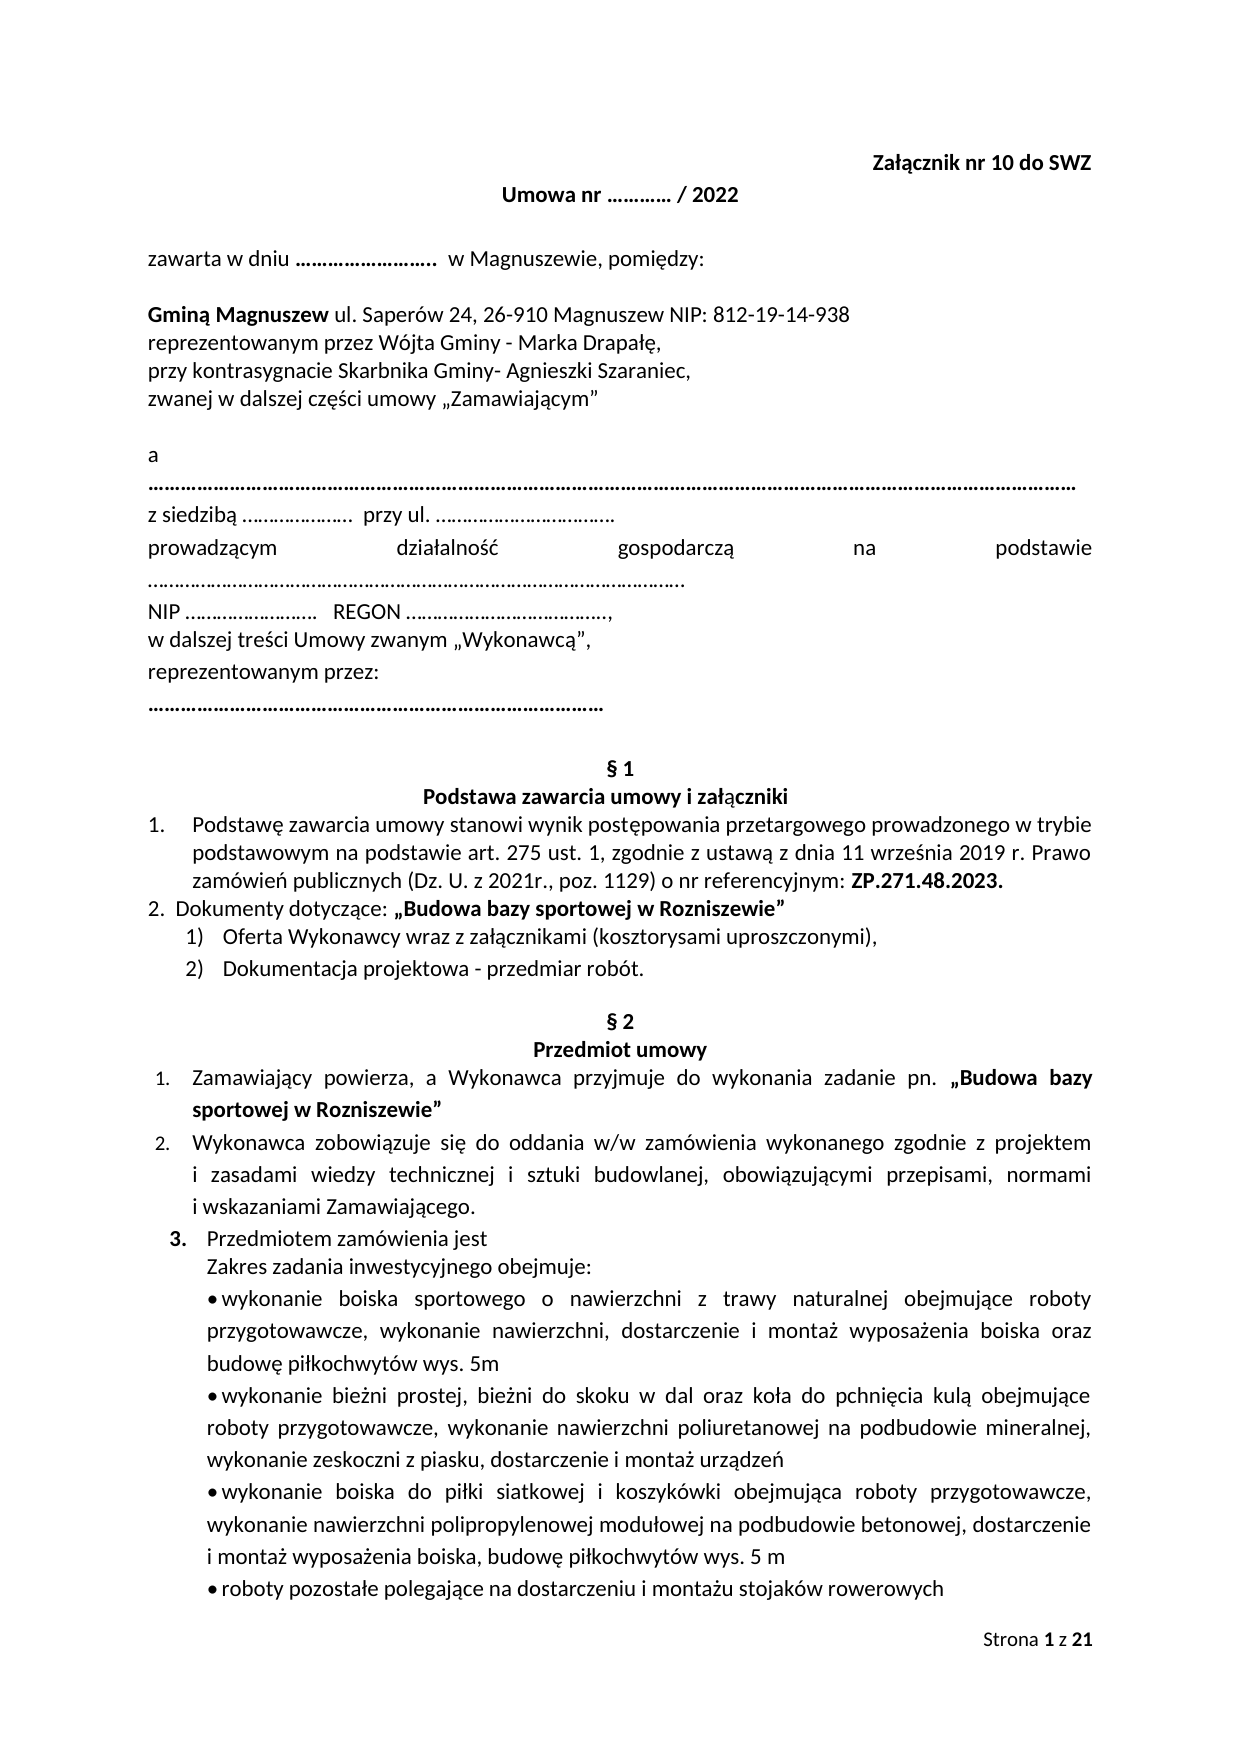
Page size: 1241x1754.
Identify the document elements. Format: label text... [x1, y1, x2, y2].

text 1. Podstawę zawarcia umowy stanowi wynik postępowania przetargowego prowadzonego w trybie podstawowym na podstawie art. 275 ust. 1, zgodnie z ustawą z dnia 11 września 2019 r. Prawo zamówień publicznych (Dz. U. z 2021r., poz. 1129) o nr referencyjnym: ZP.271.48.2023. [148, 810, 1093, 894]
text prowadzącym działalność gospodarczą na podstawie ………………………………………………………………………………………… [148, 533, 1093, 593]
list • wykonanie boiska do piłki siatkowej i koszykówki obejmująca roboty przygotowawcze, wykonanie nawierzchni polipropylenowej modułowej na podbudowie betonowej, dostarczenie i montaż wyposażenia boiska, budowę piłkochwytów wys. 5 m [207, 1477, 1093, 1570]
text Załącznik nr 10 do SWZ [148, 148, 1093, 176]
text ………………………………………………………………………… [148, 689, 1093, 717]
text 2. Dokumenty dotyczące: „Budowa bazy sportowej w Rozniszewie” [148, 894, 1093, 922]
text Umowa nr ………… / 2022 [148, 180, 1093, 208]
text § 2 [148, 1007, 1093, 1035]
list Zakres zadania inwestycyjnego obejmuje: [207, 1252, 1093, 1280]
list Przedmiotem zamówienia jest [169, 1224, 1093, 1252]
text § 1 [148, 754, 1093, 782]
text reprezentowanym przez: [148, 657, 1093, 685]
text Przedmiot umowy [148, 1035, 1093, 1063]
text NIP ……………………. REGON ……………………………….., [148, 597, 1093, 625]
text Podstawa zawarcia umowy i załączniki [148, 782, 1063, 810]
list Zamawiający powierza, a Wykonawca przyjmuje do wykonania zadanie pn. „Budowa bazy sportowej w Rozniszewie” [154, 1063, 1093, 1123]
text reprezentowanym przez Wójta Gminy - Marka Drapałę, [148, 328, 1093, 356]
text w dalszej treści Umowy zwanym „Wykonawcą”, [148, 625, 1093, 653]
list Dokumentacja projektowa - przedmiar robót. [185, 954, 1093, 982]
list • wykonanie bieżni prostej, bieżni do skoku w dal oraz koła do pchnięcia kulą obejmujące roboty przygotowawcze, wykonanie nawierzchni poliuretanowej na podbudowie mineralnej, wykonanie zeskoczni z piasku, dostarczenie i montaż urządzeń [207, 1381, 1093, 1473]
text a [148, 440, 1093, 468]
text ……………………………………………………………………………………………………………………………………………………… [148, 468, 1093, 496]
list • roboty pozostałe polegające na dostarczeniu i montażu stojaków rowerowych [207, 1574, 1093, 1602]
text przy kontrasygnacie Skarbnika Gminy- Agnieszki Szaraniec, [148, 356, 1093, 384]
text Gminą Magnuszew ul. Saperów 24, 26-910 Magnuszew NIP: 812-19-14-938 [148, 300, 1093, 328]
list • wykonanie boiska sportowego o nawierzchni z trawy naturalnej obejmujące roboty przygotowawcze, wykonanie nawierzchni, dostarczenie i montaż wyposażenia boiska oraz budowę piłkochwytów wys. 5m [207, 1284, 1093, 1377]
text zwanej w dalszej części umowy „Zamawiającym” [148, 384, 1093, 412]
text z siedzibą ………………… przy ul. ……………………………. [148, 501, 1093, 528]
list Wykonawca zobowiązuje się do oddania w/w zamówienia wykonanego zgodnie z projektem i zasadami wiedzy technicznej i sztuki budowlanej, obowiązującymi przepisami, normami i wskazaniami Zamawiającego. [154, 1128, 1093, 1220]
list Oferta Wykonawcy wraz z załącznikami (kosztorysami uproszczonymi), [185, 922, 1093, 950]
text zawarta w dniu …………………….. w Magnuszewie, pomiędzy: [148, 244, 1093, 272]
